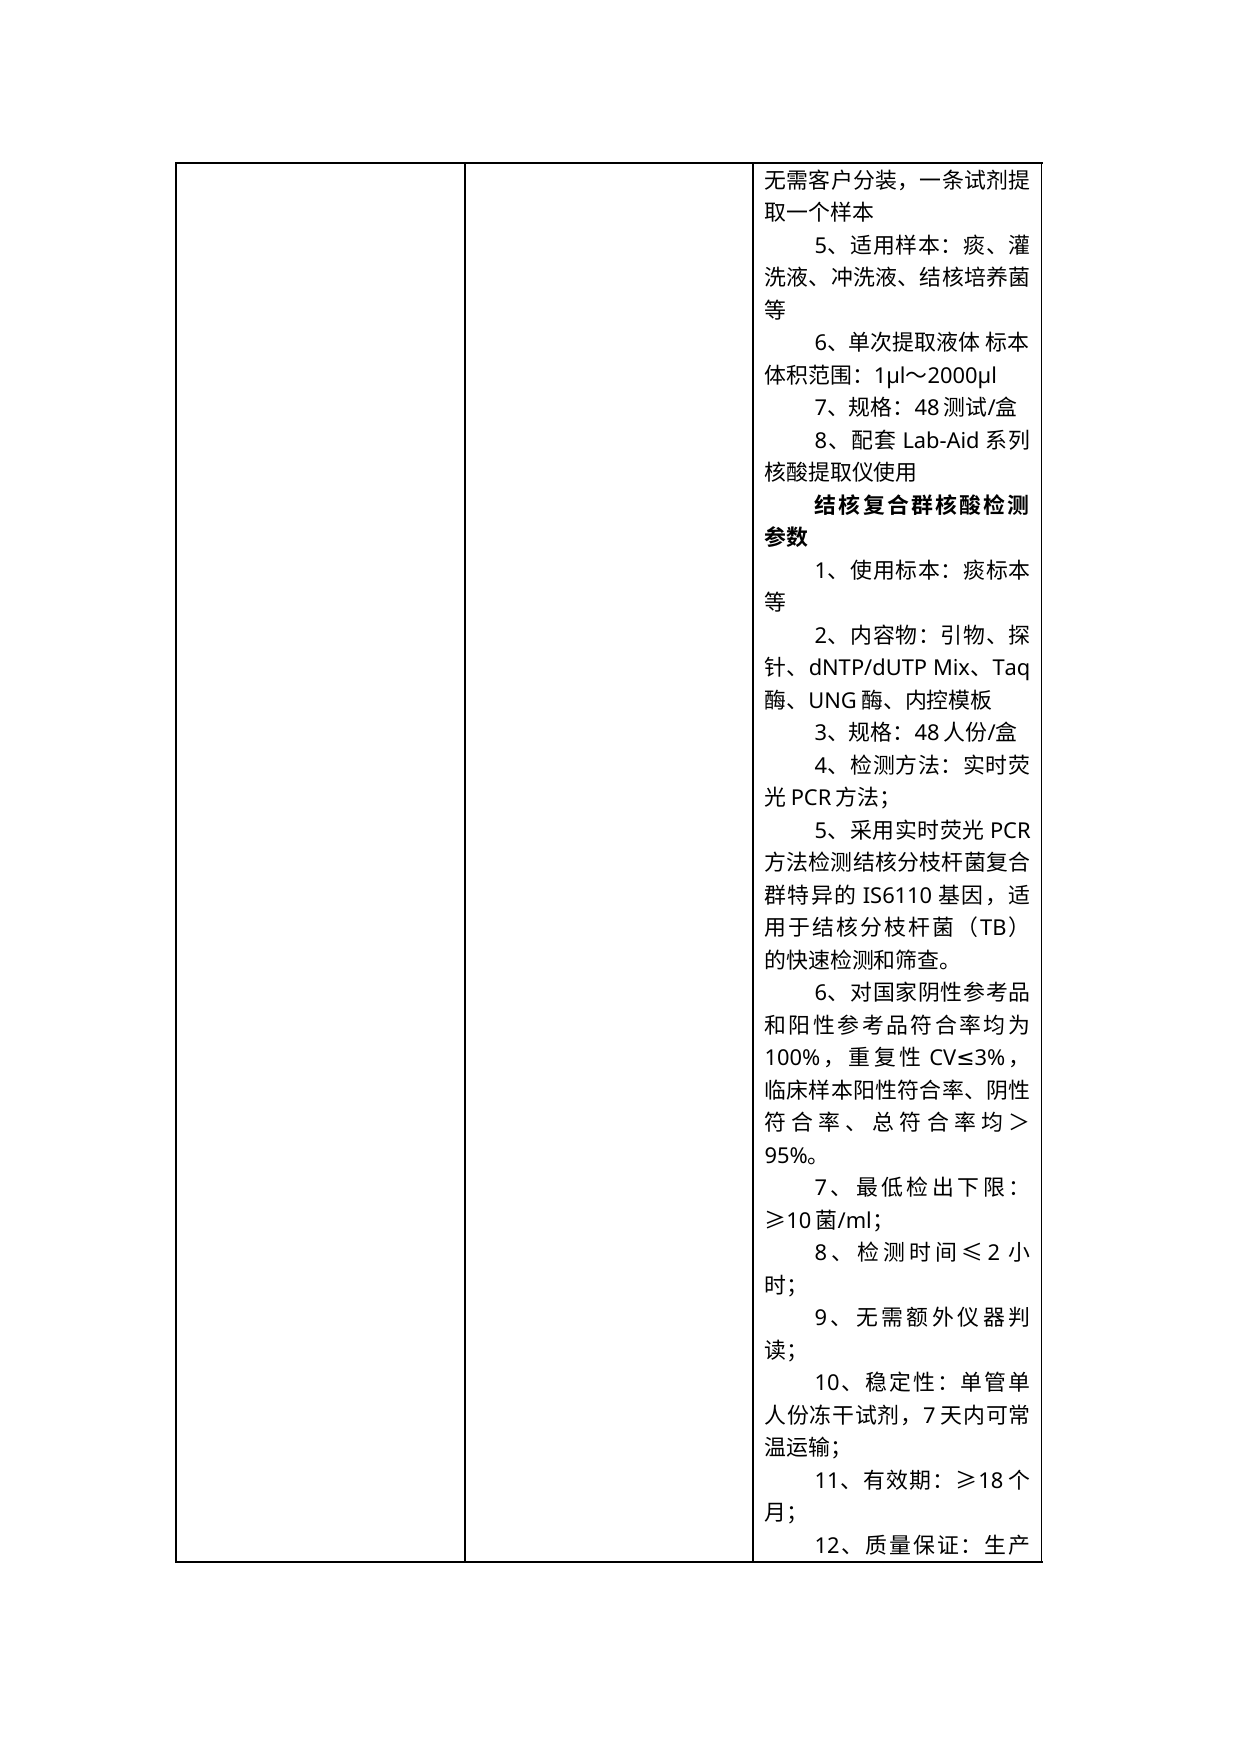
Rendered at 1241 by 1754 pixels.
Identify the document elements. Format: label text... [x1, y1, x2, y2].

table_cell 1 [177, 164, 464, 1561]
table_cell [466, 164, 752, 1561]
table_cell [754, 164, 1041, 1561]
